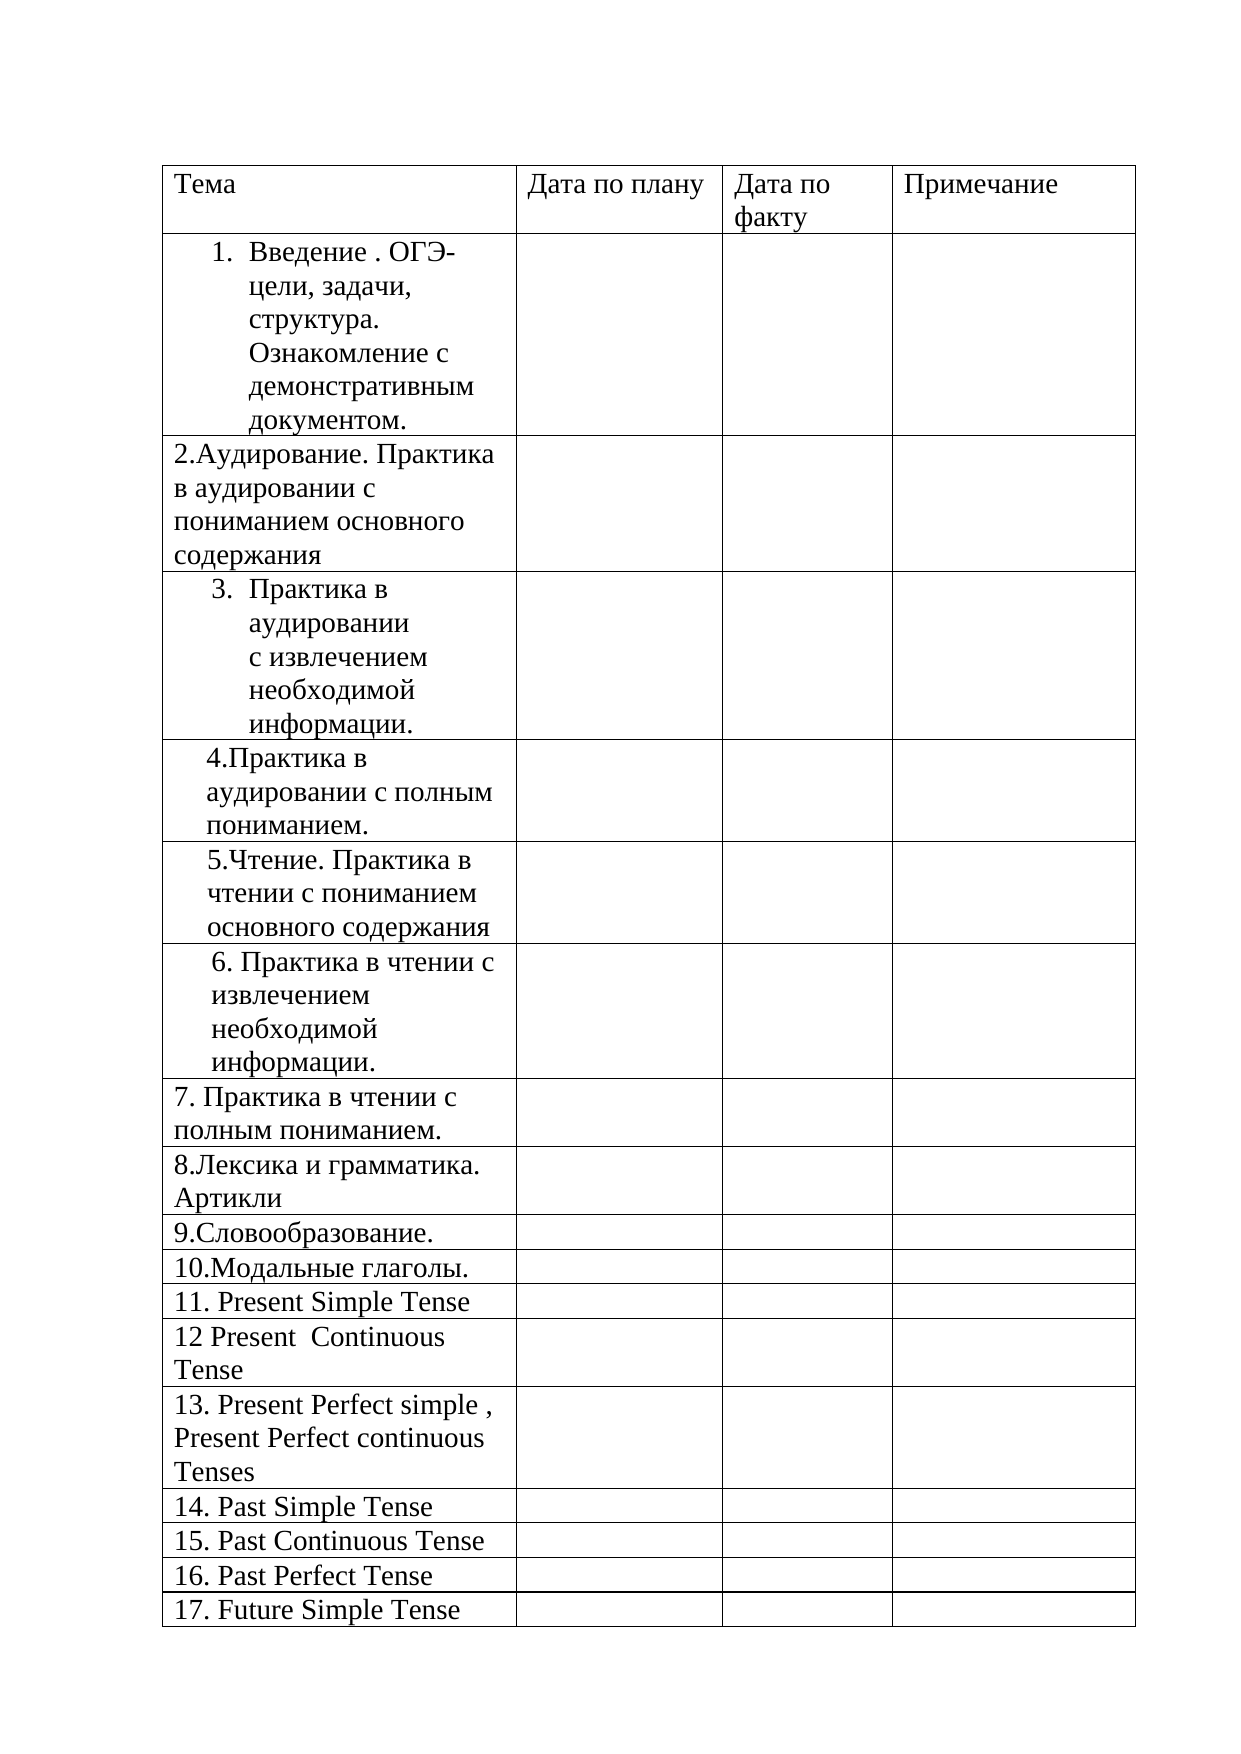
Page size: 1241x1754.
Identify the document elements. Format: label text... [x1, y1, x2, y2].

table_cell [893, 842, 1135, 943]
table_cell [517, 740, 722, 841]
table_cell [517, 572, 722, 739]
table_cell 17. Future Simple Tense [163, 1593, 516, 1626]
table_cell [893, 1215, 1135, 1249]
table_cell [723, 1593, 892, 1626]
table_cell [723, 1387, 892, 1488]
table_cell [723, 572, 892, 739]
table_cell [723, 1523, 892, 1557]
table_cell [893, 1558, 1135, 1591]
table_cell 4.Практика в аудировании с полным пониманием. [163, 740, 516, 841]
table_cell [517, 1250, 722, 1283]
table_cell [893, 1284, 1135, 1318]
table_header Дата по факту [723, 166, 892, 233]
table_cell [517, 1489, 722, 1522]
table_cell 6. Практика в чтении с извлечением необходимой информации. [163, 944, 516, 1078]
table_cell [893, 1250, 1135, 1283]
table_header Примечание [893, 166, 1135, 233]
table_cell [893, 234, 1135, 435]
table_cell 12 Present Continuous Tense [163, 1319, 516, 1386]
table_cell 11. Present Simple Tense [163, 1284, 516, 1318]
table_cell [723, 1319, 892, 1386]
table_cell [723, 1079, 892, 1146]
table_header Тема [163, 166, 516, 233]
table_cell 14. Past Simple Tense [163, 1489, 516, 1522]
table_cell [723, 436, 892, 571]
table_cell [723, 1250, 892, 1283]
table_cell [723, 1215, 892, 1249]
table_cell [723, 1558, 892, 1591]
table_cell 7. Практика в чтении с полным пониманием. [163, 1079, 516, 1146]
table_cell 9.Словообразование. [163, 1215, 516, 1249]
table_cell [723, 1489, 892, 1522]
table_cell Практика в аудировании с извлечением необходимой информации. [163, 572, 516, 739]
table_cell [893, 1523, 1135, 1557]
table_cell [893, 1079, 1135, 1146]
table_cell [517, 1284, 722, 1318]
table_cell [893, 740, 1135, 841]
table_cell [893, 1319, 1135, 1386]
table_cell [893, 1147, 1135, 1214]
table_cell [893, 944, 1135, 1078]
table_cell [893, 572, 1135, 739]
table_cell [517, 436, 722, 571]
table_cell [723, 1147, 892, 1214]
table_cell [517, 1215, 722, 1249]
table_cell [893, 436, 1135, 571]
table_cell [517, 1523, 722, 1557]
table_cell [517, 842, 722, 943]
table_cell [723, 944, 892, 1078]
table_cell [517, 944, 722, 1078]
table_cell [723, 842, 892, 943]
table_cell 2.Аудирование. Практика в аудировании с пониманием основного содержания [163, 436, 516, 571]
table_cell 15. Past Continuous Tense [163, 1523, 516, 1557]
table_cell [723, 740, 892, 841]
table_cell [517, 1387, 722, 1488]
table_cell [517, 1593, 722, 1626]
table_cell 5.Чтение. Практика в чтении с пониманием основного содержания [163, 842, 516, 943]
table_header Дата по плану [517, 166, 722, 233]
table_cell [893, 1387, 1135, 1488]
table_cell 8.Лексика и грамматика. Артикли [163, 1147, 516, 1214]
table_cell 13. Present Perfect simple , Present Perfect continuous Tenses [163, 1387, 516, 1488]
table_cell Введение . ОГЭ-цели, задачи, структура. Ознакомление с демонстративным документом. [163, 234, 516, 435]
table_cell [517, 1079, 722, 1146]
table_cell [723, 234, 892, 435]
table_cell [893, 1593, 1135, 1626]
table_cell [893, 1489, 1135, 1522]
table_cell 10.Модальные глаголы. [163, 1250, 516, 1283]
table_cell [723, 1284, 892, 1318]
table_cell [517, 1147, 722, 1214]
table_cell [517, 1319, 722, 1386]
table_cell [517, 234, 722, 435]
table_cell [517, 1558, 722, 1591]
table_cell 16. Past Perfect Tense [163, 1558, 516, 1591]
